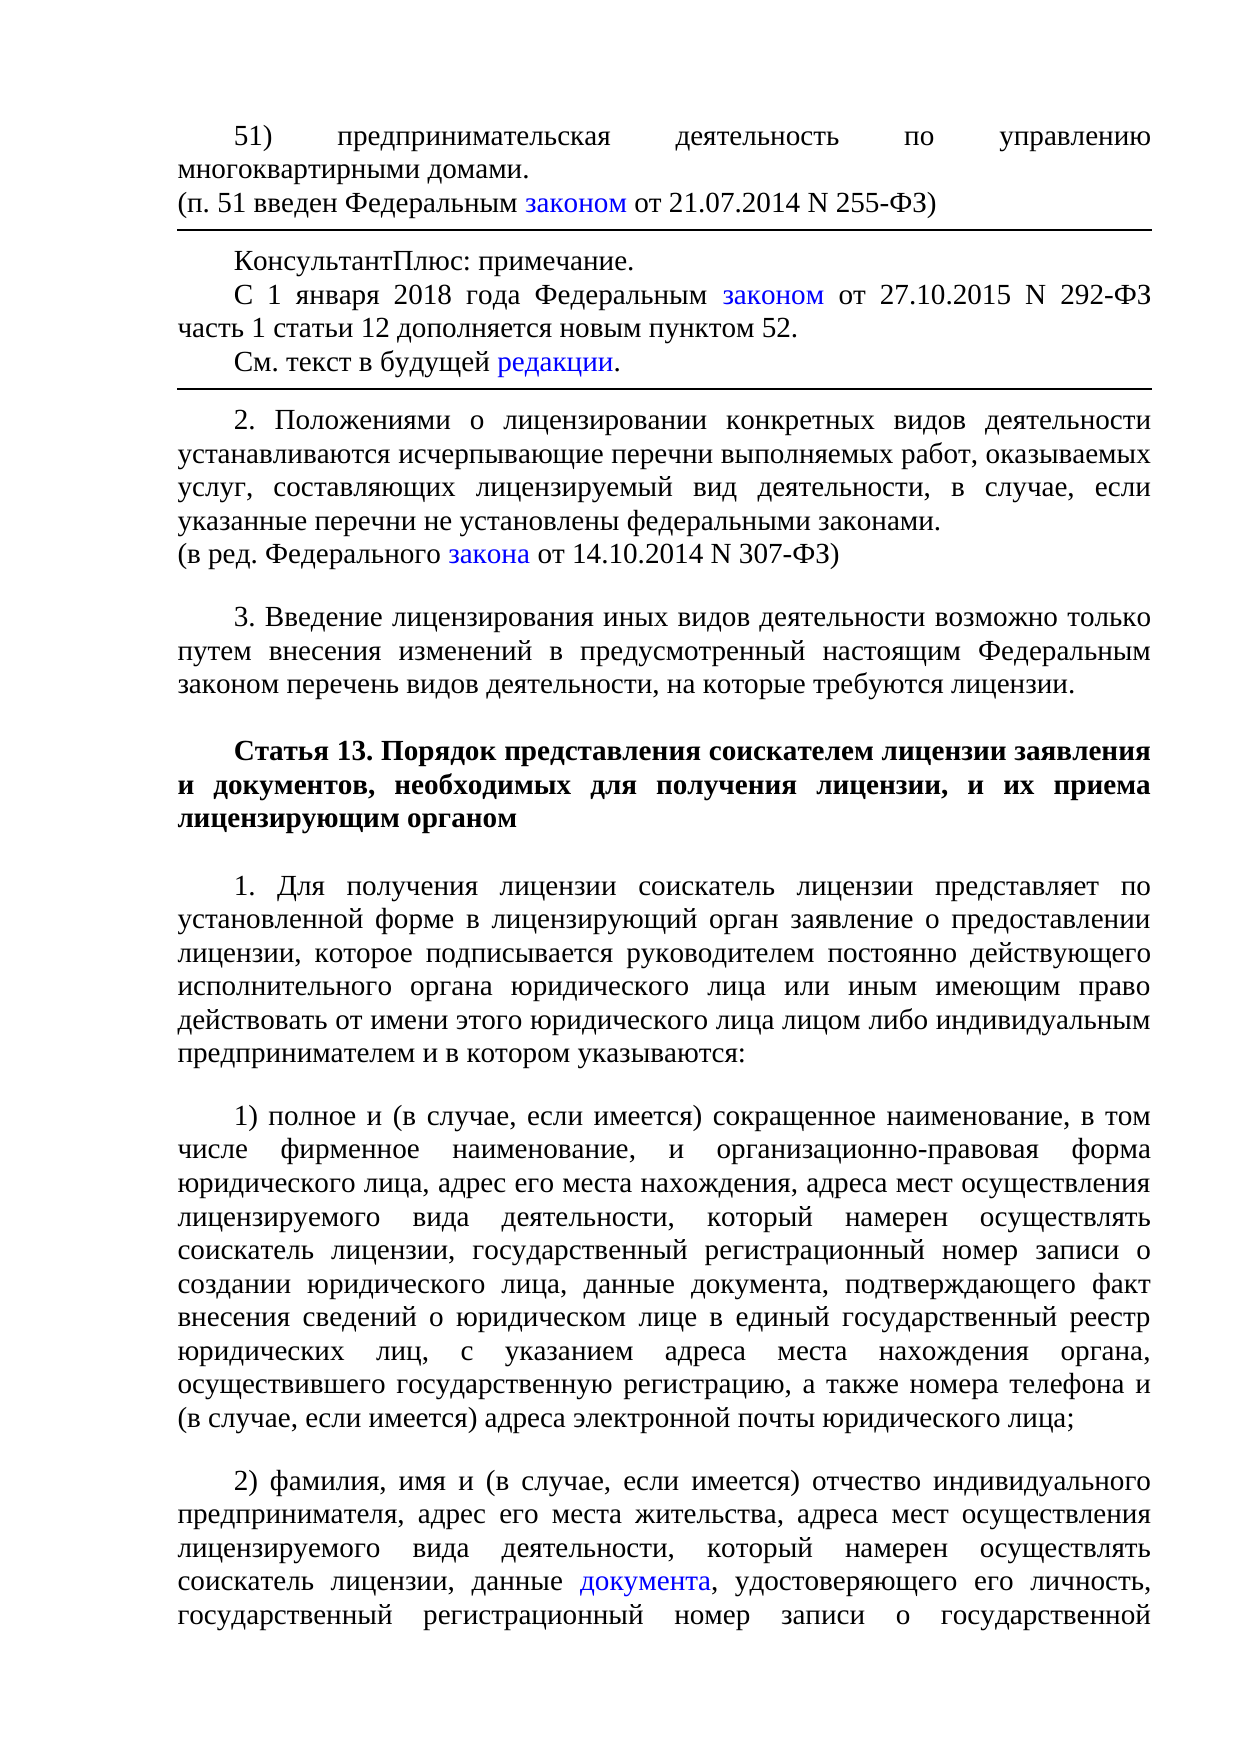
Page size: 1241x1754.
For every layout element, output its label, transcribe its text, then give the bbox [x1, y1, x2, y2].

text См. текст в будущей редакции. [177, 344, 1152, 378]
text С 1 января 2018 года Федеральным законом от 27.10.2015 N 292-ФЗ часть 1 статьи 12 дополняется новым пунктом 52. [177, 277, 1152, 344]
text (в ред. Федерального закона от 14.10.2014 N 307-ФЗ) [177, 537, 1152, 570]
text 1. Для получения лицензии соискатель лицензии представляет по установленной форме в лицензирующий орган заявление о предоставлении лицензии, которое подписывается руководителем постоянно действующего исполнительного органа юридического лица или иным имеющим право действовать от имени этого юридического лица лицом либо индивидуальным предпринимателем и в котором указываются: [177, 868, 1152, 1069]
text (п. 51 введен Федеральным законом от 21.07.2014 N 255-ФЗ) [177, 185, 1152, 219]
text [177, 1463, 1152, 1630]
text 1) полное и (в случае, если имеется) сокращенное наименование, в том числе фирменное наименование, и организационно-правовая форма юридического лица, адрес его места нахождения, адреса мест осуществления лицензируемого вида деятельности, который намерен осуществлять соискатель лицензии, государственный регистрационный номер записи о создании юридического лица, данные документа, подтверждающего факт внесения сведений о юридическом лице в единый государственный реестр юридических лиц, с указанием адреса места нахождения органа, осуществившего государственную регистрацию, а также номера телефона и (в случае, если имеется) адреса электронной почты юридического лица; [177, 1098, 1152, 1433]
text 3. Введение лицензирования иных видов деятельности возможно только путем внесения изменений в предусмотренный настоящим Федеральным законом перечень видов деятельности, на которые требуются лицензии. [177, 599, 1152, 700]
text 51) предпринимательская деятельность по управлению многоквартирными домами. [177, 118, 1152, 185]
text 2. Положениями о лицензировании конкретных видов деятельности устанавливаются исчерпывающие перечни выполняемых работ, оказываемых услуг, составляющих лицензируемый вид деятельности, в случае, если указанные перечни не установлены федеральными законами. [177, 402, 1152, 537]
text КонсультантПлюс: примечание. [177, 243, 1152, 277]
text Статья 13. Порядок представления соискателем лицензии заявления и документов, необходимых для получения лицензии, и их приема лицензирующим органом [177, 733, 1152, 834]
